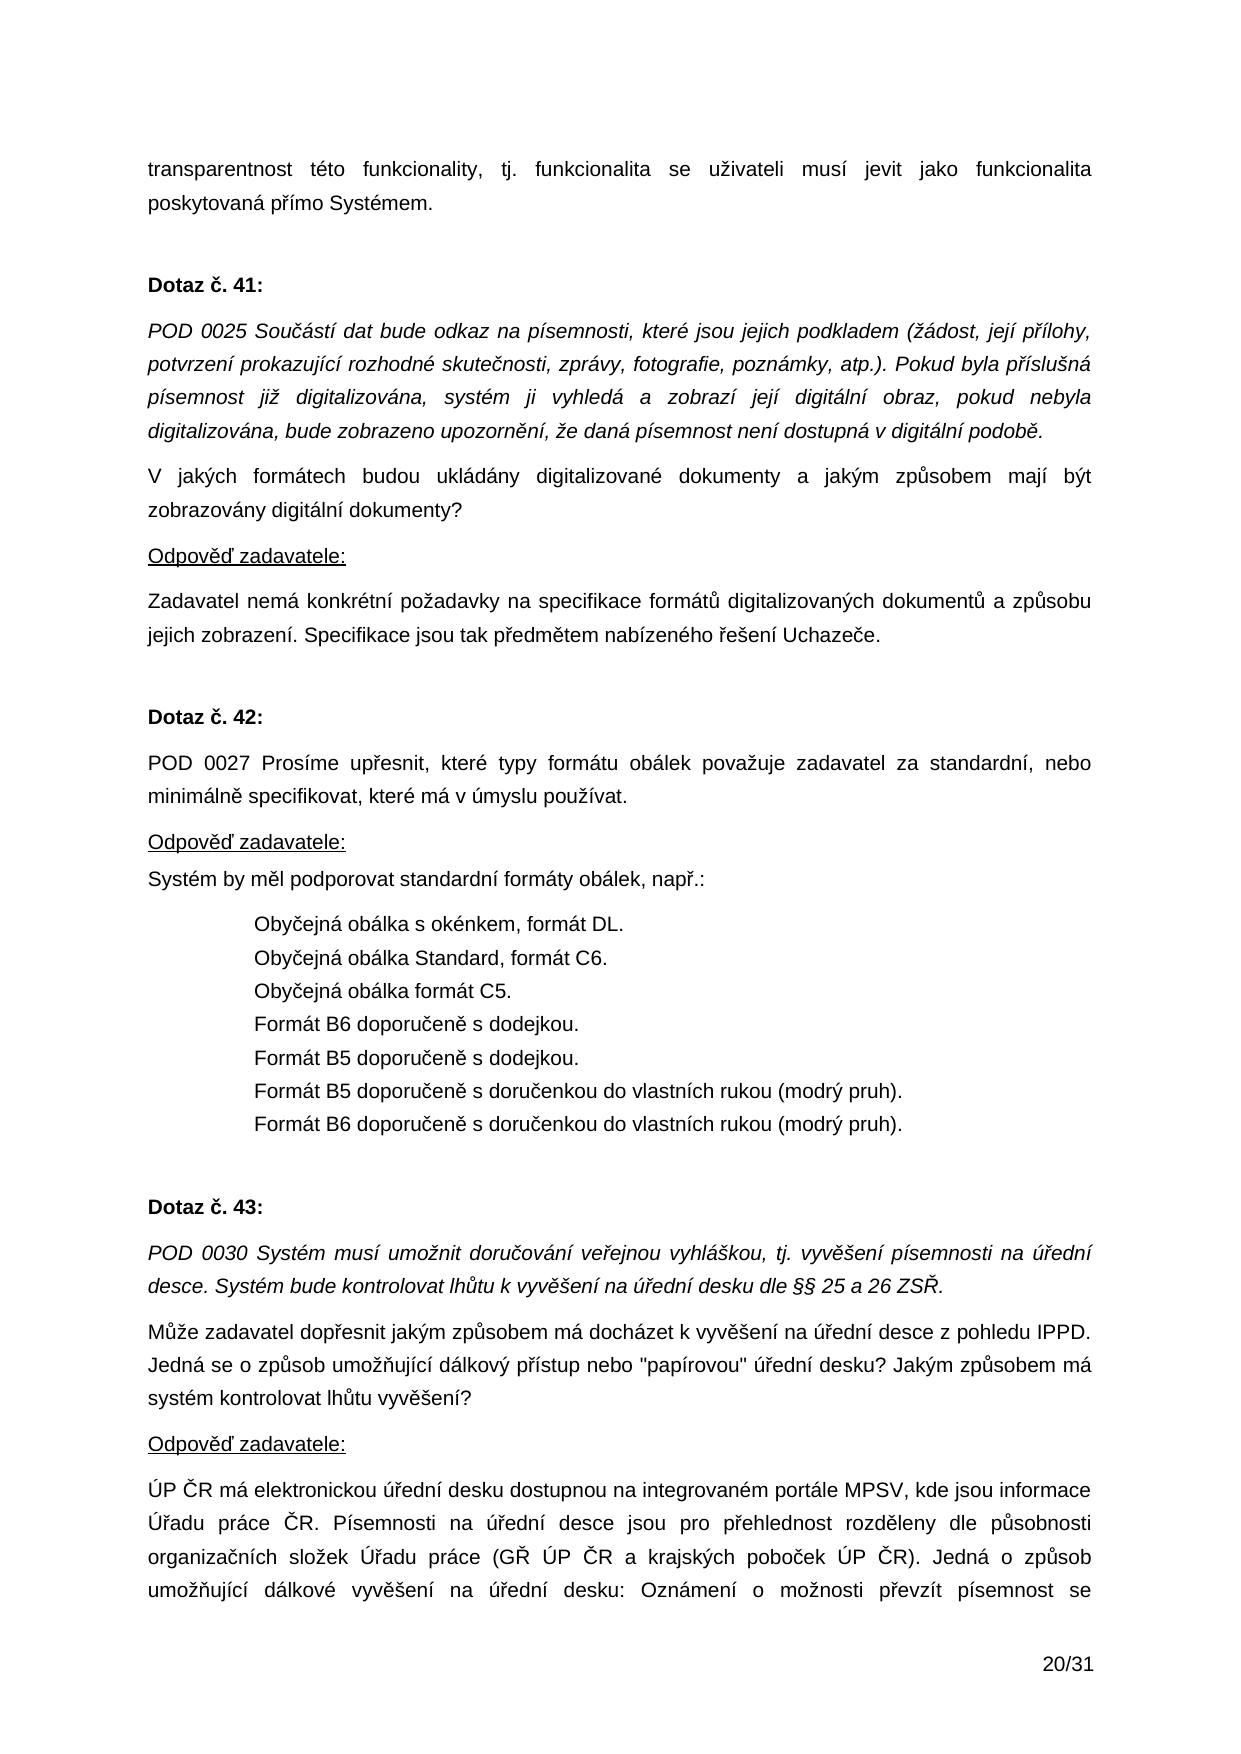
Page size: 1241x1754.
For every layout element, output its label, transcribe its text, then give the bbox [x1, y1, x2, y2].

list Obyčejná obálka formát C5. [254, 969, 1093, 1003]
text Zadavatel nemá konkrétní požadavky na specifikace formátů digitalizovaných dokumentů a způsobu jejich zobrazení. Specifikace jsou tak předmětem nabízeného řešení Uchazeče. [148, 580, 1093, 647]
text Dotaz č. 43: [148, 1185, 1093, 1218]
list Formát B6 doporučeně s doručenkou do vlastních rukou (modrý pruh). [254, 1103, 1093, 1136]
text Odpověď zadavatele: [148, 534, 1093, 567]
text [148, 148, 1093, 214]
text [148, 1468, 1093, 1602]
text Odpověď zadavatele: [148, 821, 1093, 854]
text Systém by měl podporovat standardní formáty obálek, např.: [148, 866, 1093, 890]
list Formát B5 doporučeně s doručenkou do vlastních rukou (modrý pruh). [254, 1069, 1093, 1103]
text POD 0025 Součástí dat bude odkaz na písemnosti, které jsou jejich podkladem (žádost, její přílohy, potvrzení prokazující rozhodné skutečnosti, zprávy, fotografie, poznámky, atp.). Pokud byla příslušná písemnost již digitalizována, systém ji vyhledá a zobrazí její digitální obraz, pokud nebyla digitalizována, bude zobrazeno upozornění, že daná písemnost není dostupná v digitální podobě. [148, 309, 1093, 442]
text POD 0030 Systém musí umožnit doručování veřejnou vyhláškou, tj. vyvěšení písemnosti na úřední desce. Systém bude kontrolovat lhůtu k vyvěšení na úřední desku dle §§ 25 a 26 ZSŘ. [148, 1231, 1093, 1298]
list Formát B5 doporučeně s dodejkou. [254, 1036, 1093, 1069]
list Formát B6 doporučeně s dodejkou. [254, 1003, 1093, 1036]
list Obyčejná obálka Standard, formát C6. [254, 936, 1093, 969]
text Odpověď zadavatele: [148, 1423, 1093, 1456]
text V jakých formátech budou ukládány digitalizované dokumenty a jakým způsobem mají být zobrazovány digitální dokumenty? [148, 455, 1093, 522]
text Může zadavatel dopřesnit jakým způsobem má docházet k vyvěšení na úřední desce z pohledu IPPD. Jedná se o způsob umožňující dálkový přístup nebo "papírovou" úřední desku? Jakým způsobem má systém kontrolovat lhůtu vyvěšení? [148, 1310, 1093, 1410]
text POD 0027 Prosíme upřesnit, které typy formátu obálek považuje zadavatel za standardní, nebo minimálně specifikovat, které má v úmyslu používat. [148, 741, 1093, 808]
list Obyčejná obálka s okénkem, formát DL. [254, 903, 1093, 936]
text Dotaz č. 41: [148, 263, 1093, 297]
text Dotaz č. 42: [148, 696, 1093, 729]
